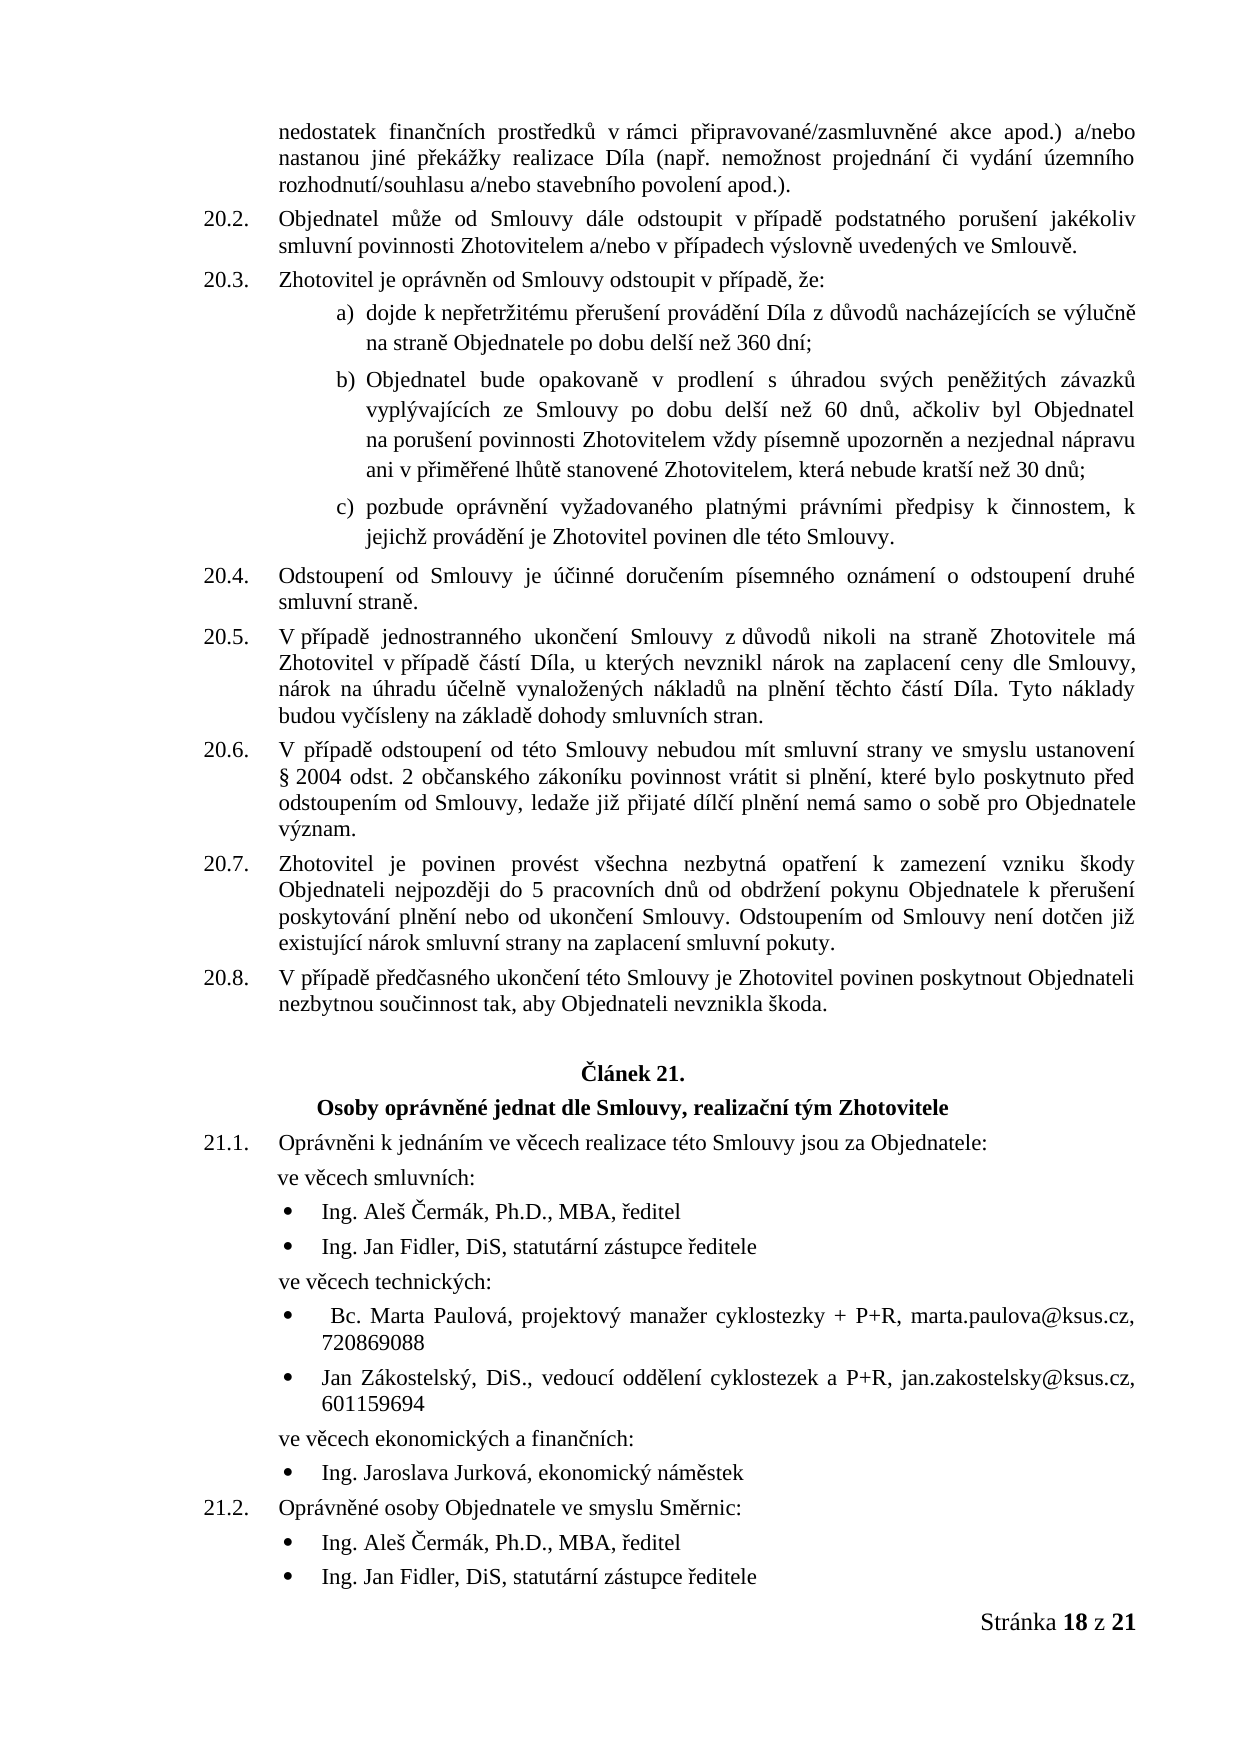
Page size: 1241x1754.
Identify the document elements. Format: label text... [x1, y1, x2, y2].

subtitle Zhotovitel je povinen provést všechna nezbytná opatření k zamezení vzniku škody Objednateli nejpozději do 5 pracovních dnů od obdržení pokynu Objednatele k přerušení poskytování plnění nebo od ukončení Smlouvy. Odstoupením od Smlouvy není dotčen již existující nárok smluvní strany na zaplacení smluvní pokuty. [203, 850, 1136, 956]
subtitle Objednatel bude opakovaně v prodlení s úhradou svých peněžitých závazků vyplývajících ze Smlouvy po dobu delší než 60 dnů, ačkoliv byl Objednatel na porušení povinnosti Zhotovitelem vždy písemně upozorněn a nezjednal nápravu ani v přiměřené lhůtě stanovené Zhotovitelem, která nebude kratší než 30 dnů; [336, 366, 1136, 483]
list ve věcech smluvních: [203, 1164, 1136, 1190]
list Ing. Aleš Čermák, Ph.D., MBA, ředitel [284, 1198, 1136, 1225]
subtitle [203, 118, 1136, 197]
list Ing. Aleš Čermák, Ph.D., MBA, ředitel [284, 1529, 1136, 1555]
list Bc. Marta Paulová, projektový manažer cyklostezky + P+R, marta.paulova@ksus.cz, 720869088 [284, 1302, 1136, 1355]
subtitle pozbude oprávnění vyžadovaného platnými právními předpisy k činnostem, k jejichž provádění je Zhotovitel povinen dle této Smlouvy. [336, 493, 1136, 549]
subtitle ve věcech technických: [278, 1268, 1136, 1294]
list Ing. Jan Fidler, DiS, statutární zástupce ředitele [284, 1233, 1136, 1259]
text Osoby oprávněné jednat dle Smlouvy, realizační tým Zhotovitele [129, 1094, 1136, 1121]
subtitle V případě předčasného ukončení této Smlouvy je Zhotovitel povinen poskytnout Objednateli nezbytnou součinnost tak, aby Objednateli nevznikla škoda. [203, 964, 1136, 1017]
subtitle Objednatel může od Smlouvy dále odstoupit v případě podstatného porušení jakékoliv smluvní povinnosti Zhotovitelem a/nebo v případech výslovně uvedených ve Smlouvě. [203, 206, 1136, 258]
list Jan Zákostelský, DiS., vedoucí oddělení cyklostezek a P+R, jan.zakostelsky@ksus.cz, 601159694 [284, 1363, 1136, 1416]
subtitle Zhotovitel je oprávněn od Smlouvy odstoupit v případě, že: [203, 267, 1136, 293]
list Ing. Jan Fidler, DiS, statutární zástupce ředitele [284, 1563, 1136, 1590]
subtitle Oprávněni k jednáním ve věcech realizace této Smlouvy jsou za Objednatele: [203, 1129, 1136, 1155]
subtitle V případě odstoupení od této Smlouvy nebudou mít smluvní strany ve smyslu ustanovení § 2004 odst. 2 občanského zákoníku povinnost vrátit si plnění, které bylo poskytnuto před odstoupením od Smlouvy, ledaže již přijaté dílčí plnění nemá samo o sobě pro Objednatele význam. [203, 736, 1136, 842]
subtitle Oprávněné osoby Objednatele ve smyslu Směrnic: [203, 1494, 1136, 1520]
subtitle ve věcech ekonomických a finančních: [278, 1424, 1136, 1451]
subtitle Odstoupení od Smlouvy je účinné doručením písemného oznámení o odstoupení druhé smluvní straně. [203, 562, 1136, 614]
subtitle dojde k nepřetržitému přerušení provádění Díla z důvodů nacházejících se výlučně na straně Objednatele po dobu delší než 360 dní; [336, 299, 1136, 356]
list Ing. Jaroslava Jurková, ekonomický náměstek [284, 1459, 1136, 1486]
subtitle V případě jednostranného ukončení Smlouvy z důvodů nikoli na straně Zhotovitele má Zhotovitel v případě částí Díla, u kterých nevznikl nárok na zaplacení ceny dle Smlouvy, nárok na úhradu účelně vynaložených nákladů na plnění těchto částí Díla. Tyto náklady budou vyčísleny na základě dohody smluvních stran. [203, 623, 1136, 728]
